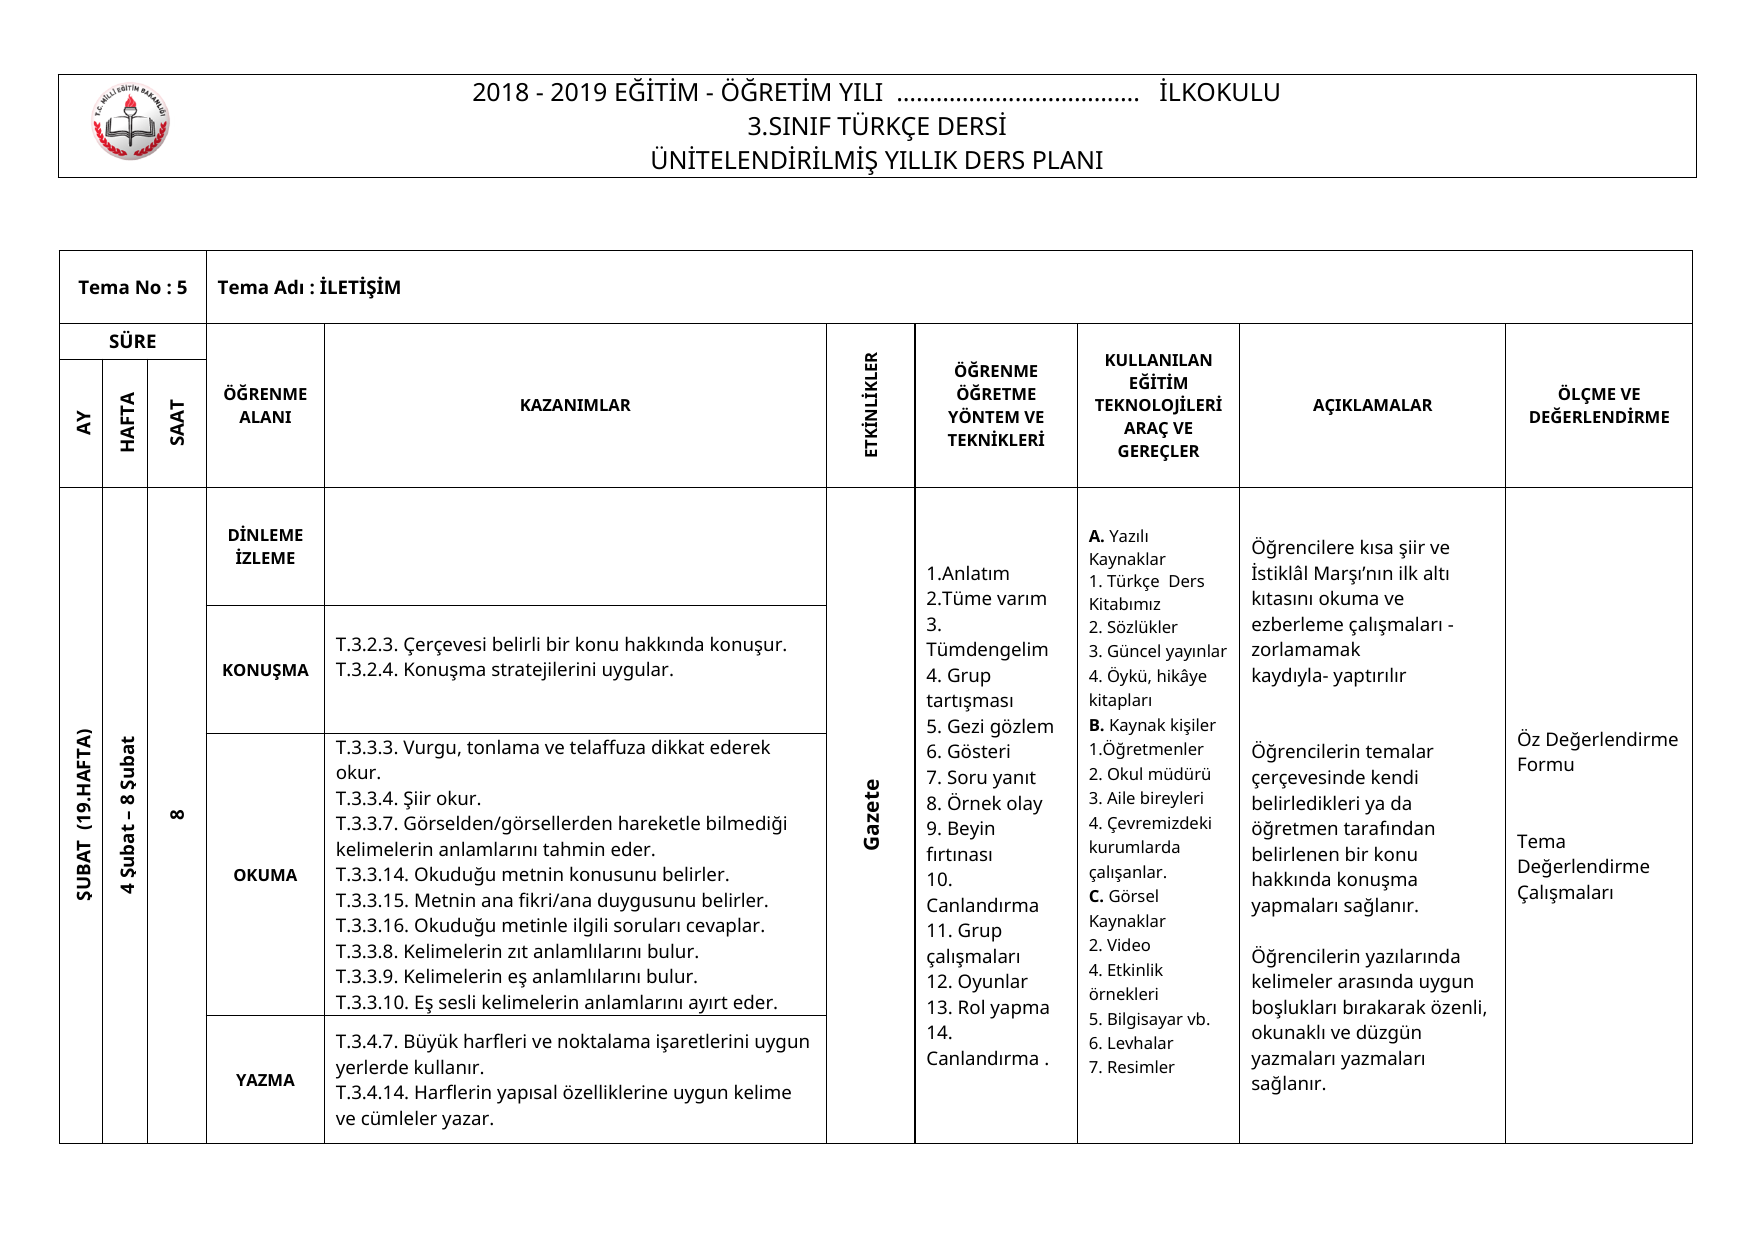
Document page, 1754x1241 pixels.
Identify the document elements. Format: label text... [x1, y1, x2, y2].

table_cell HAFTA [103, 360, 147, 487]
table_cell OKUMA [207, 734, 324, 1015]
table_cell A. Yazılı Kaynaklar 1. Türkçe Ders Kitabımız 2. Sözlükler 3. Güncel yayınlar 4. Öykü, hikâye kitapları B. Kaynak kişiler 1.Öğretmenler 2. Okul müdürü 3. Aile bireyleri 4. Çevremizdeki kurumlarda çalışanlar. C. Görsel Kaynaklar 2. Video 4. Etkinlik örnekleri 5. Bilgisayar vb. 6. Levhalar 7. Resimler [1078, 488, 1239, 1143]
table_cell YAZMA [207, 1016, 324, 1143]
table_cell 1.Anlatım 2.Tüme varım 3. Tümdengelim 4. Grup tartışması 5. Gezi gözlem 6. Gösteri 7. Soru yanıt 8. Örnek olay 9. Beyin fırtınası 10. Canlandırma 11. Grup çalışmaları 12. Oyunlar 13. Rol yapma 14. Canlandırma . [916, 488, 1077, 1143]
table_cell 8 [148, 488, 206, 1143]
table_header Tema Adı : İLETİŞİM [207, 251, 1692, 323]
table_cell KAZANIMLAR [325, 324, 826, 487]
table_cell Öz Değerlendirme Formu Tema Değerlendirme Çalışmaları [1506, 488, 1692, 1143]
table_cell [325, 488, 826, 605]
table_cell T.3.3.3. Vurgu, tonlama ve telaffuza dikkat ederek okur. T.3.3.4. Şiir okur. T.3.3.7. Görselden/görsellerden hareketle bilmediği kelimelerin anlamlarını tahmin eder. T.3.3.14. Okuduğu metnin konusunu belirler. T.3.3.15. Metnin ana fikri/ana duygusunu belirler. T.3.3.16. Okuduğu metinle ilgili soruları cevaplar. T.3.3.8. Kelimelerin zıt anlamlılarını bulur. T.3.3.9. Kelimelerin eş anlamlılarını bulur. T.3.3.10. Eş sesli kelimelerin anlamlarını ayırt eder. [325, 734, 826, 1015]
table_cell ŞUBAT (19.HAFTA) [60, 488, 102, 1143]
table_header Tema No : 5 [60, 251, 206, 323]
table_cell Gazete [827, 488, 914, 1143]
table_cell AY [60, 360, 102, 487]
table_cell DİNLEME İZLEME [207, 488, 324, 605]
table_cell KONUŞMA [207, 606, 324, 733]
table_cell ÖLÇME VE DEĞERLENDİRME [1506, 324, 1692, 487]
picture [85, 77, 175, 167]
table_cell SAAT [148, 360, 206, 487]
table_cell AÇIKLAMALAR [1240, 324, 1505, 487]
table_cell T.3.2.3. Çerçevesi belirli bir konu hakkında konuşur. T.3.2.4. Konuşma stratejilerini uygular. [325, 606, 826, 733]
table_cell ETKİNLİKLER [827, 324, 914, 487]
table_cell ÖĞRENME ÖĞRETME YÖNTEM VE TEKNİKLERİ [916, 324, 1077, 487]
table_cell T.3.4.7. Büyük harfleri ve noktalama işaretlerini uygun yerlerde kullanır. T.3.4.14. Harflerin yapısal özelliklerine uygun kelime ve cümleler yazar. [325, 1016, 826, 1143]
table_cell Öğrencilere kısa şiir ve İstiklâl Marşı’nın ilk altı kıtasını okuma ve ezberleme çalışmaları -zorlamamak kaydıyla- yaptırılır Öğrencilerin temalar çerçevesinde kendi belirledikleri ya da öğretmen tarafından belirlenen bir konu hakkında konuşma yapmaları sağlanır. Öğrencilerin yazılarında kelimeler arasında uygun boşlukları bırakarak özenli, okunaklı ve düzgün yazmaları yazmaları sağlanır. [1240, 488, 1505, 1143]
table_cell KULLANILAN EĞİTİM TEKNOLOJİLERİ ARAÇ VE GEREÇLER [1078, 324, 1239, 487]
table_cell 4 Şubat – 8 Şubat [103, 488, 147, 1143]
table_cell ÖĞRENME ALANI [207, 324, 324, 487]
table_cell SÜRE [60, 324, 206, 358]
